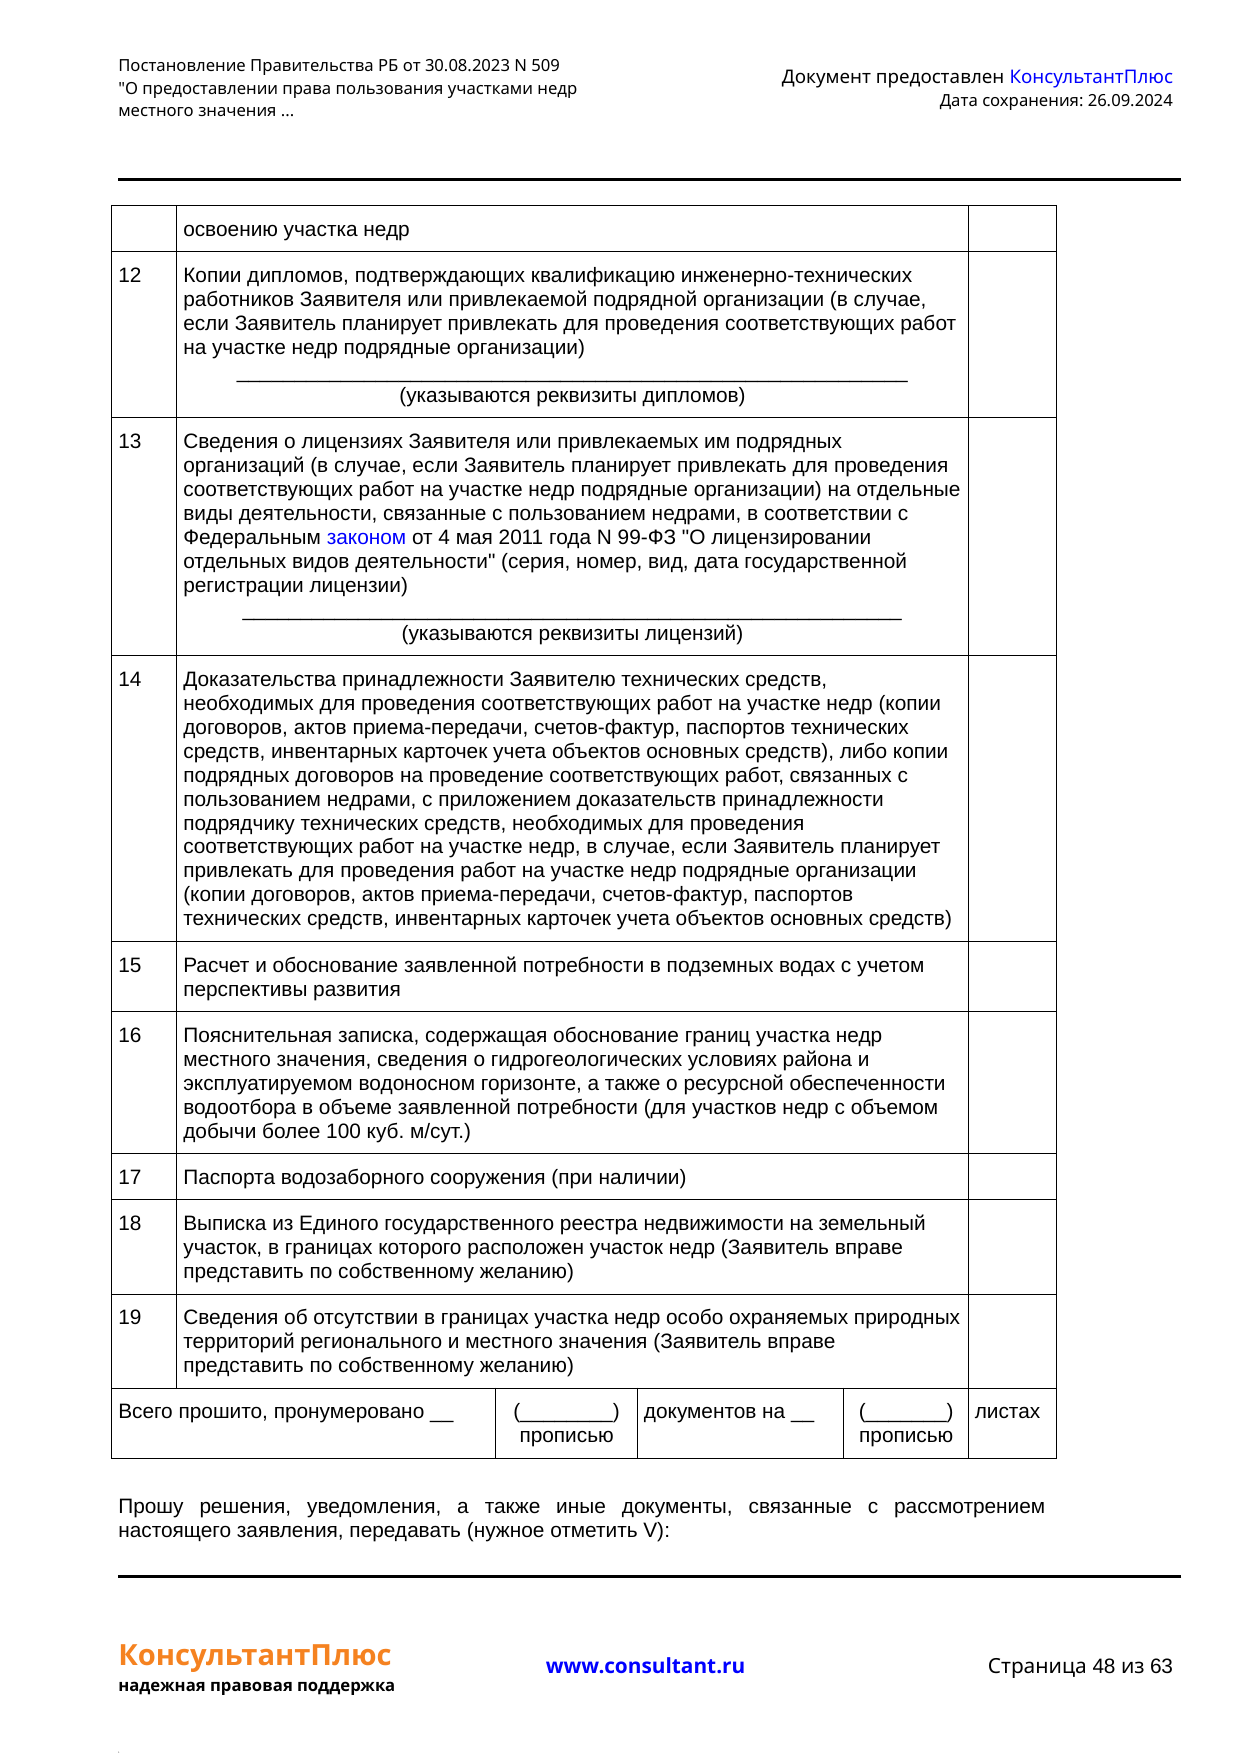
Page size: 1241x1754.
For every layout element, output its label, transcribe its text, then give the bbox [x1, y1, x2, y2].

table_cell [969, 1154, 1056, 1199]
table_cell Копии дипломов, подтверждающих квалификацию инженерно-технических работников Заявителя или привлекаемой подрядной организации (в случае, если Заявитель планирует привлекать для проведения соответствующих работ на участке недр подрядные организации) __________________________________________________________ (указываются реквизиты дипломов) [177, 252, 968, 417]
table_cell Сведения о лицензиях Заявителя или привлекаемых им подрядных организаций (в случае, если Заявитель планирует привлекать для проведения соответствующих работ на участке недр подрядные организации) на отдельные виды деятельности, связанные с пользованием недрами, в соответствии с Федеральным законом от 4 мая 2011 года N 99-ФЗ "О лицензировании отдельных видов деятельности" (серия, номер, вид, дата государственной регистрации лицензии) _________________________________________________________ (указываются реквизиты лицензий) [177, 418, 968, 655]
table_cell 15 [112, 942, 176, 1011]
table_cell Доказательства принадлежности Заявителю технических средств, необходимых для проведения соответствующих работ на участке недр (копии договоров, актов приема-передачи, счетов-фактур, паспортов технических средств, инвентарных карточек учета объектов основных средств), либо копии подрядных договоров на проведение соответствующих работ, связанных с пользованием недрами, с приложением доказательств принадлежности подрядчику технических средств, необходимых для проведения соответствующих работ на участке недр, в случае, если Заявитель планирует привлекать для проведения работ на участке недр подрядные организации (копии договоров, актов приема-передачи, счетов-фактур, паспортов технических средств, инвентарных карточек учета объектов основных средств) [177, 656, 968, 941]
table_cell [969, 1012, 1056, 1153]
table_cell 11 [112, 206, 176, 251]
table_cell [969, 1200, 1056, 1293]
table_cell Сведения об отсутствии в границах участка недр особо охраняемых природных территорий регионального и местного значения (Заявитель вправе представить по собственному желанию) [177, 1295, 968, 1388]
table_cell Паспорта водозаборного сооружения (при наличии) [177, 1154, 968, 1199]
table_cell Выписка из Единого государственного реестра недвижимости на земельный участок, в границах которого расположен участок недр (Заявитель вправе представить по собственному желанию) [177, 1200, 968, 1293]
table_cell 13 [112, 418, 176, 655]
table_cell 16 [112, 1012, 176, 1153]
table_cell [969, 252, 1056, 417]
table_cell листах [969, 1389, 1056, 1458]
table_cell Расчет и обоснование заявленной потребности в подземных водах с учетом перспективы развития [177, 942, 968, 1011]
table_cell [969, 942, 1056, 1011]
table_cell [969, 206, 1056, 251]
table_cell 17 [112, 1154, 176, 1199]
table_cell (_______) прописью [844, 1389, 968, 1458]
table_cell документов на __ [638, 1389, 843, 1458]
table_cell 14 [112, 656, 176, 941]
table_cell 12 [112, 252, 176, 417]
table_cell [969, 656, 1056, 941]
table_cell [969, 418, 1056, 655]
table_cell 19 [112, 1295, 176, 1388]
table_header Прошу решения, уведомления, а также иные документы, связанные с рассмотрением настоящего заявления, передавать (нужное отметить V): [112, 1483, 1053, 1552]
table_cell Пояснительная записка, содержащая обоснование границ участка недр местного значения, сведения о гидрогеологических условиях района и эксплуатируемом водоносном горизонте, а также о ресурсной обеспеченности водоотбора в объеме заявленной потребности (для участков недр с объемом добычи более 100 куб. м/сут.) [177, 1012, 968, 1153]
table_cell 18 [112, 1200, 176, 1293]
table_cell (________) прописью [496, 1389, 637, 1458]
table_cell Всего прошито, пронумеровано __ [112, 1389, 495, 1458]
table_cell [969, 1295, 1056, 1388]
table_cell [177, 206, 968, 251]
